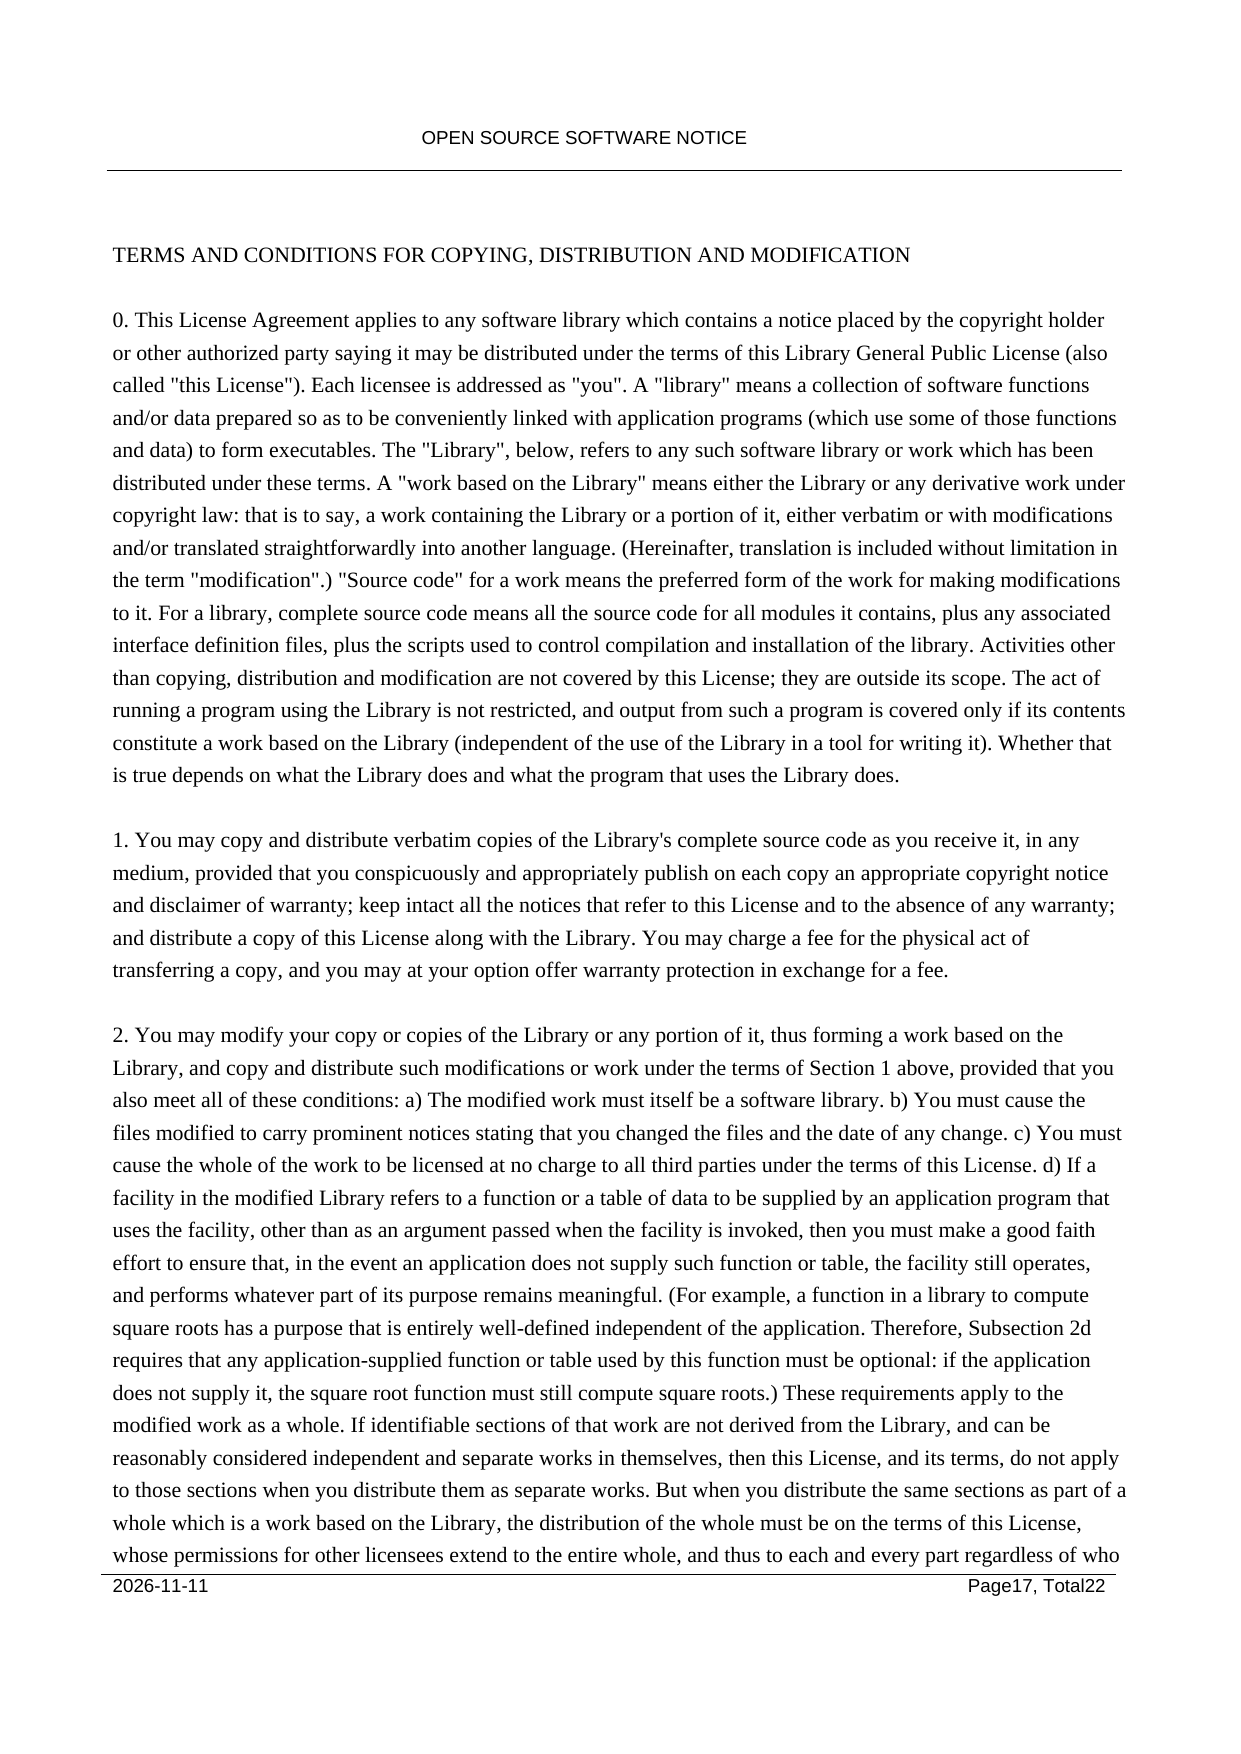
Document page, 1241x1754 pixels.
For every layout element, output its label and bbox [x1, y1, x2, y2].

text [112, 206, 1128, 1571]
